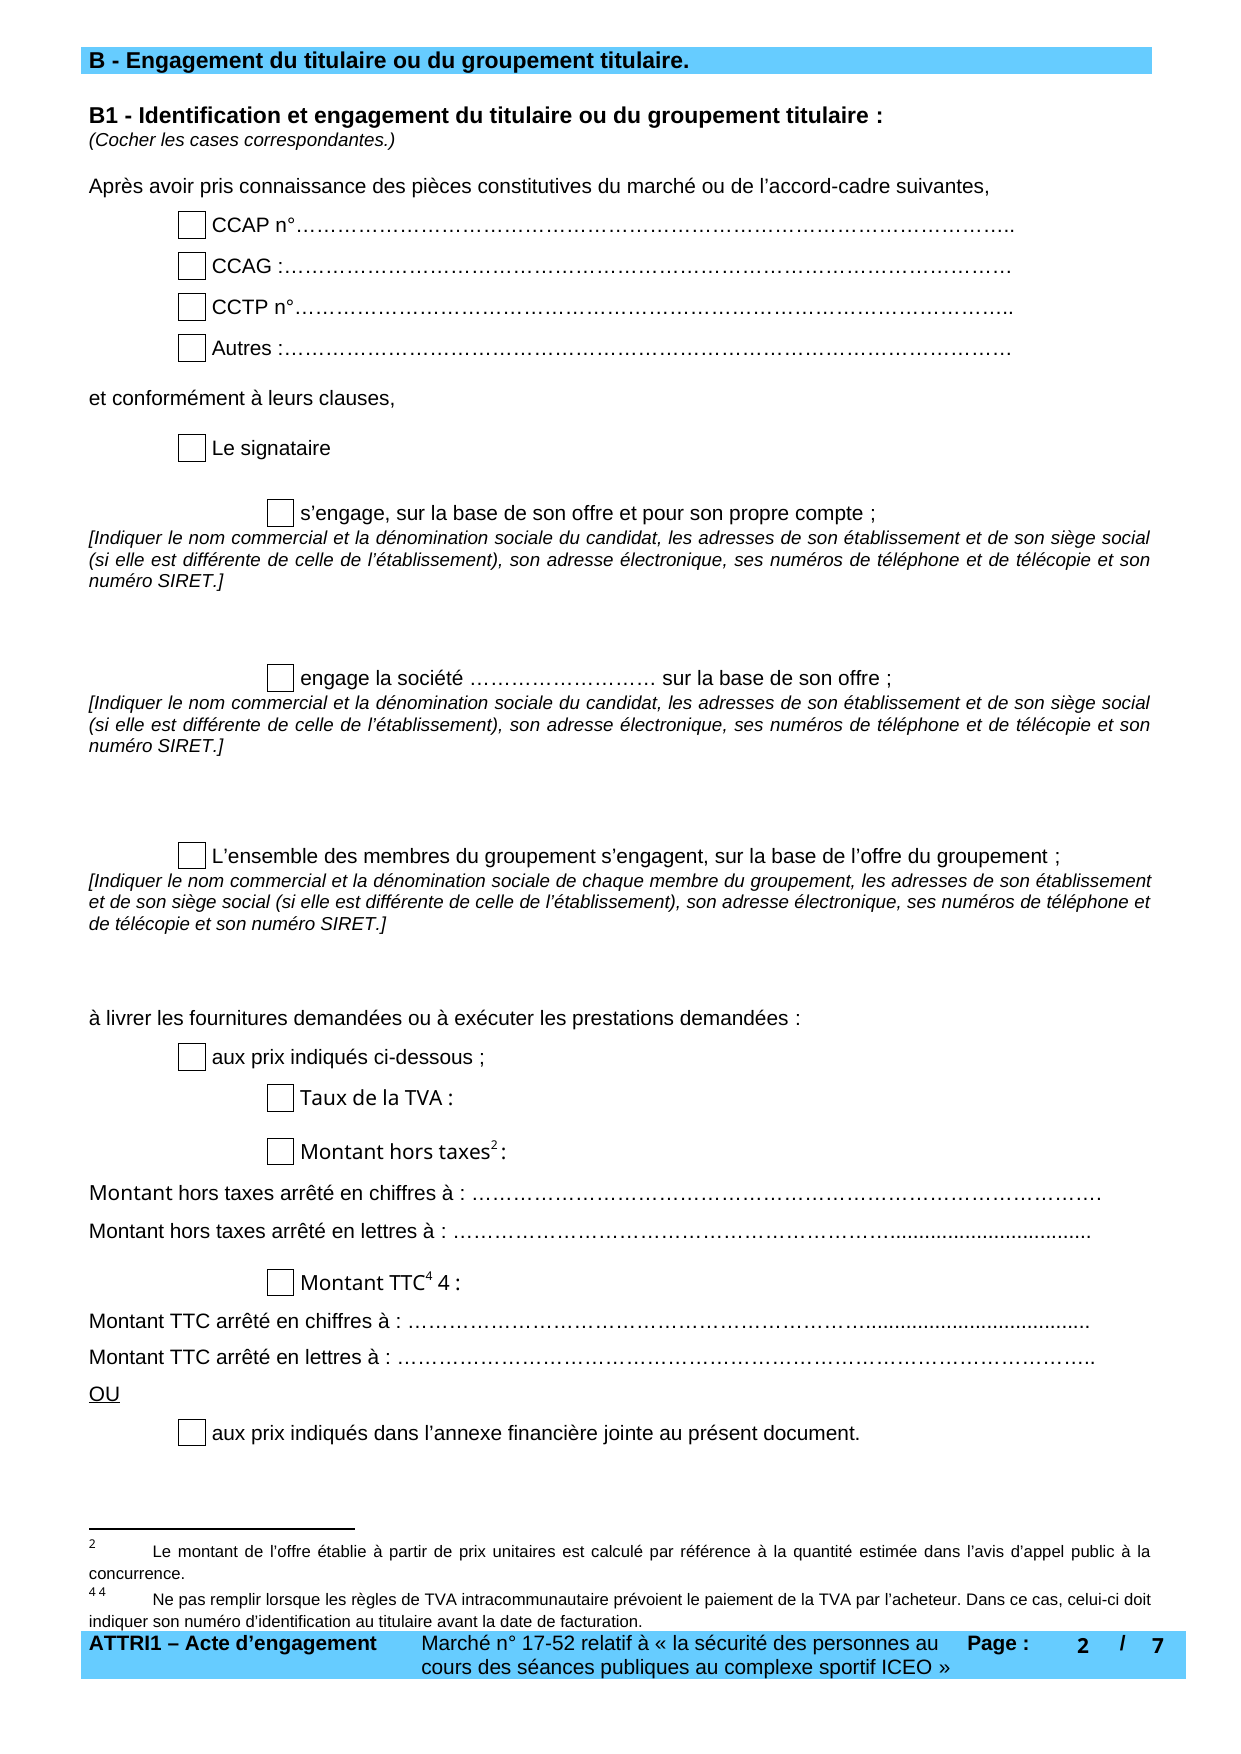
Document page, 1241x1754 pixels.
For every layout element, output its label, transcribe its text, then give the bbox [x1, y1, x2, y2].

text Montant hors taxes arrêté en chiffres à : ………………………………………………………………………………. [89, 1178, 1152, 1206]
text CCAP n°………………………………………………………………………………………….. [177, 210, 1152, 239]
text CCTP n°………………………………………………………………………………………….. [177, 292, 1152, 321]
text (Cocher les cases correspondantes.) [89, 128, 1152, 150]
text Montant TTC arrêté en chiffres à : …………………………………………………………....................................... [89, 1308, 1152, 1332]
table_header B - Engagement du titulaire ou du groupement titulaire. [81, 47, 1152, 74]
text Le signataire [177, 433, 1152, 462]
text Après avoir pris connaissance des pièces constitutives du marché ou de l’accord-cadre suivantes, [89, 174, 1152, 198]
text [Indiquer le nom commercial et la dénomination sociale du candidat, les adresses de son établissement et de son siège social (si elle est différente de celle de l’établissement), son adresse électronique, ses numéros de téléphone et de télécopie et son numéro SIRET.] [89, 527, 1152, 592]
text et conformément à leurs clauses, [89, 386, 1152, 409]
text CCAG :…………………………………………………………………………………………… [177, 251, 1152, 280]
text OU [89, 1381, 1152, 1405]
text Montant hors taxes : [266, 1137, 1152, 1165]
text L’ensemble des membres du groupement s’engagent, sur la base de l’offre du groupement ; [177, 841, 1152, 869]
text s’engage, sur la base de son offre et pour son propre compte ; [266, 498, 1152, 527]
subtitle B1 - Identification et engagement du titulaire ou du groupement titulaire : [89, 102, 1152, 128]
text Montant TTC4 : [266, 1268, 1152, 1296]
text Montant hors taxes arrêté en lettres à : ………………………………………………………................................... [89, 1219, 1152, 1243]
text aux prix indiqués dans l’annexe financière jointe au présent document. [162, 1418, 1152, 1446]
text Autres :…………………………………………………………………………………………… [177, 333, 1152, 362]
text aux prix indiqués ci-dessous ; [89, 1042, 1152, 1071]
text Montant TTC arrêté en lettres à : ……………………………………………………………………………………….. [89, 1345, 1152, 1369]
text Taux de la TVA : [266, 1083, 1152, 1112]
text engage la société ……………………… sur la base de son offre ; [266, 663, 1152, 692]
text [Indiquer le nom commercial et la dénomination sociale de chaque membre du groupement, les adresses de son établissement et de son siège social (si elle est différente de celle de l’établissement), son adresse électronique, ses numéros de téléphone et de télécopie et son numéro SIRET.] [89, 869, 1152, 934]
text [Indiquer le nom commercial et la dénomination sociale du candidat, les adresses de son établissement et de son siège social (si elle est différente de celle de l’établissement), son adresse électronique, ses numéros de téléphone et de télécopie et son numéro SIRET.] [89, 692, 1152, 757]
text à livrer les fournitures demandées ou à exécuter les prestations demandées : [89, 1006, 1152, 1030]
